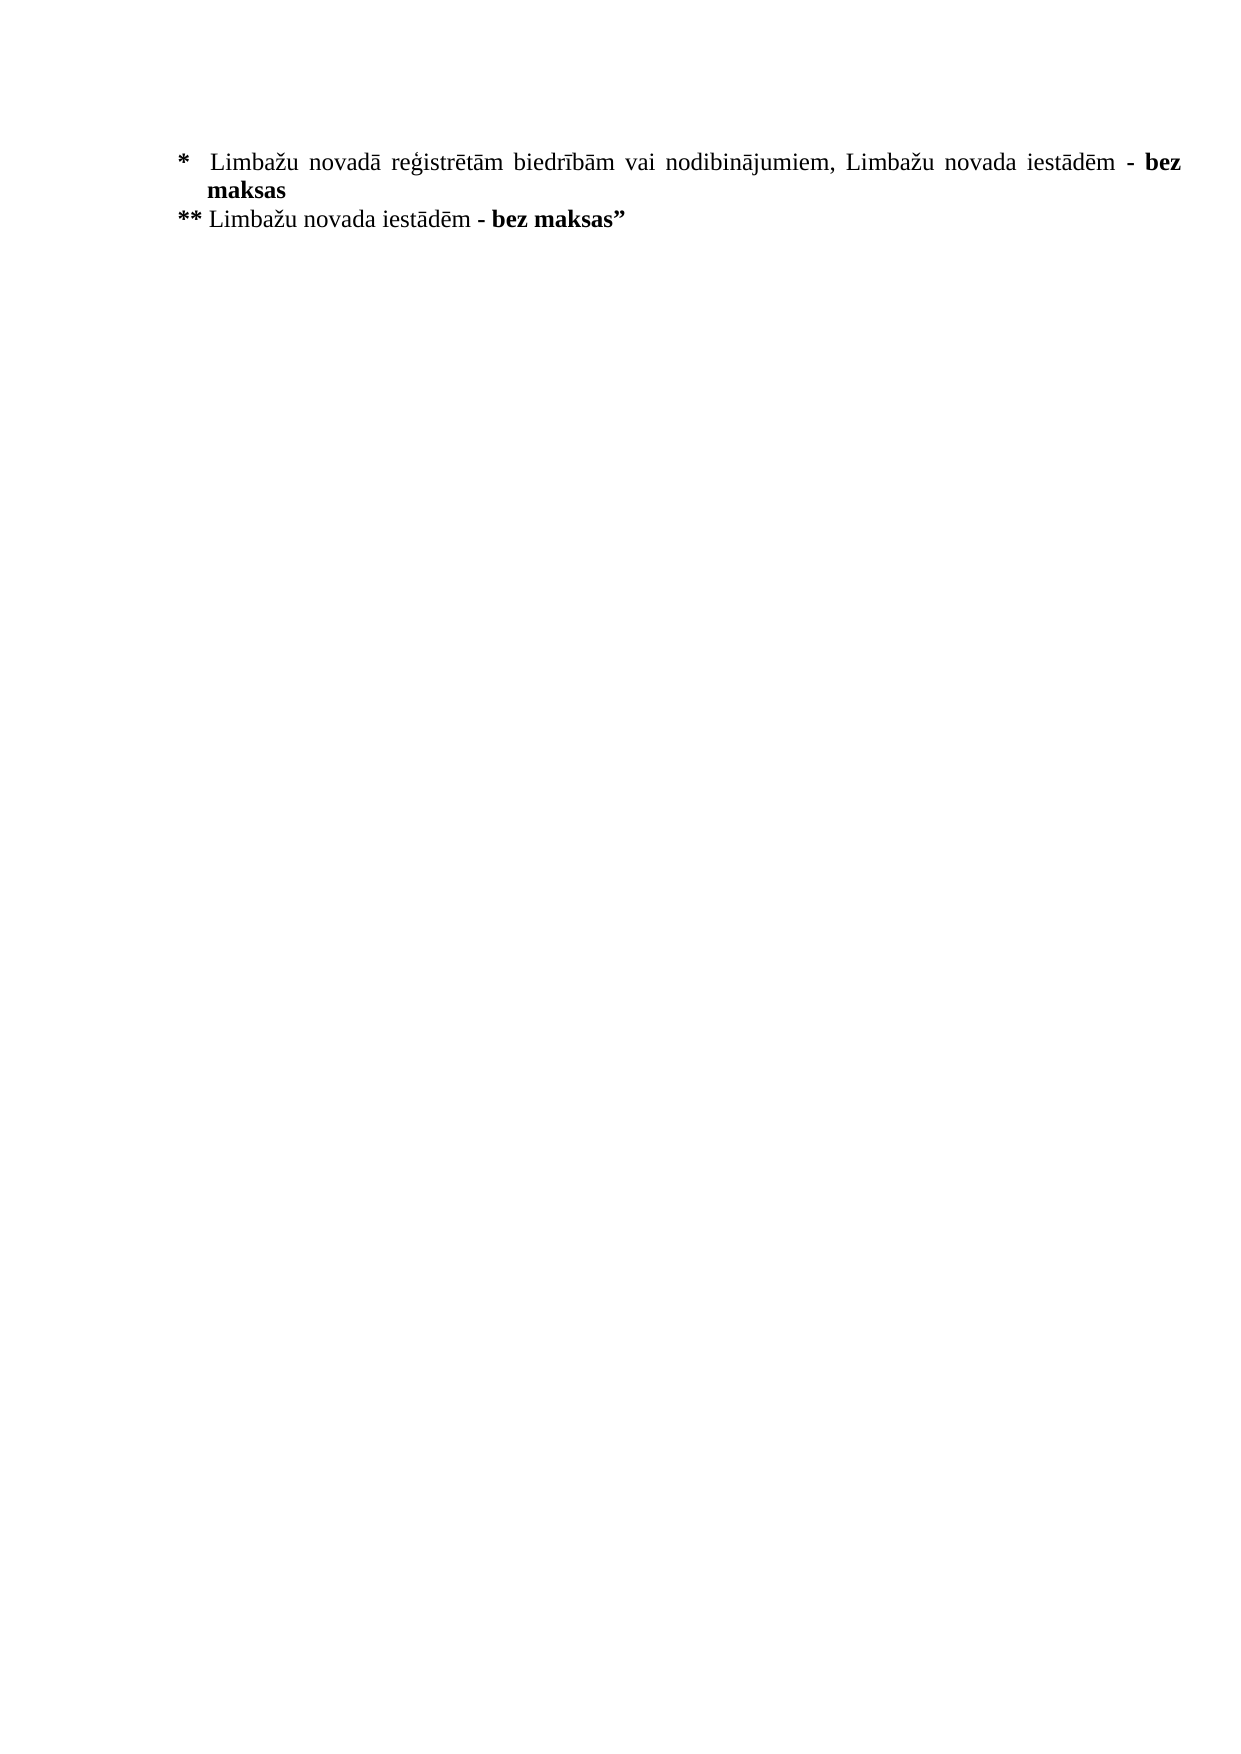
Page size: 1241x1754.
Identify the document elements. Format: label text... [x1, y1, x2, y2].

text * Limbažu novadā reģistrētām biedrībām vai nodibinājumiem, Limbažu novada iestādēm - bez maksas [177, 147, 1181, 204]
text ** Limbažu novada iestādēm - bez maksas” [177, 204, 1181, 233]
